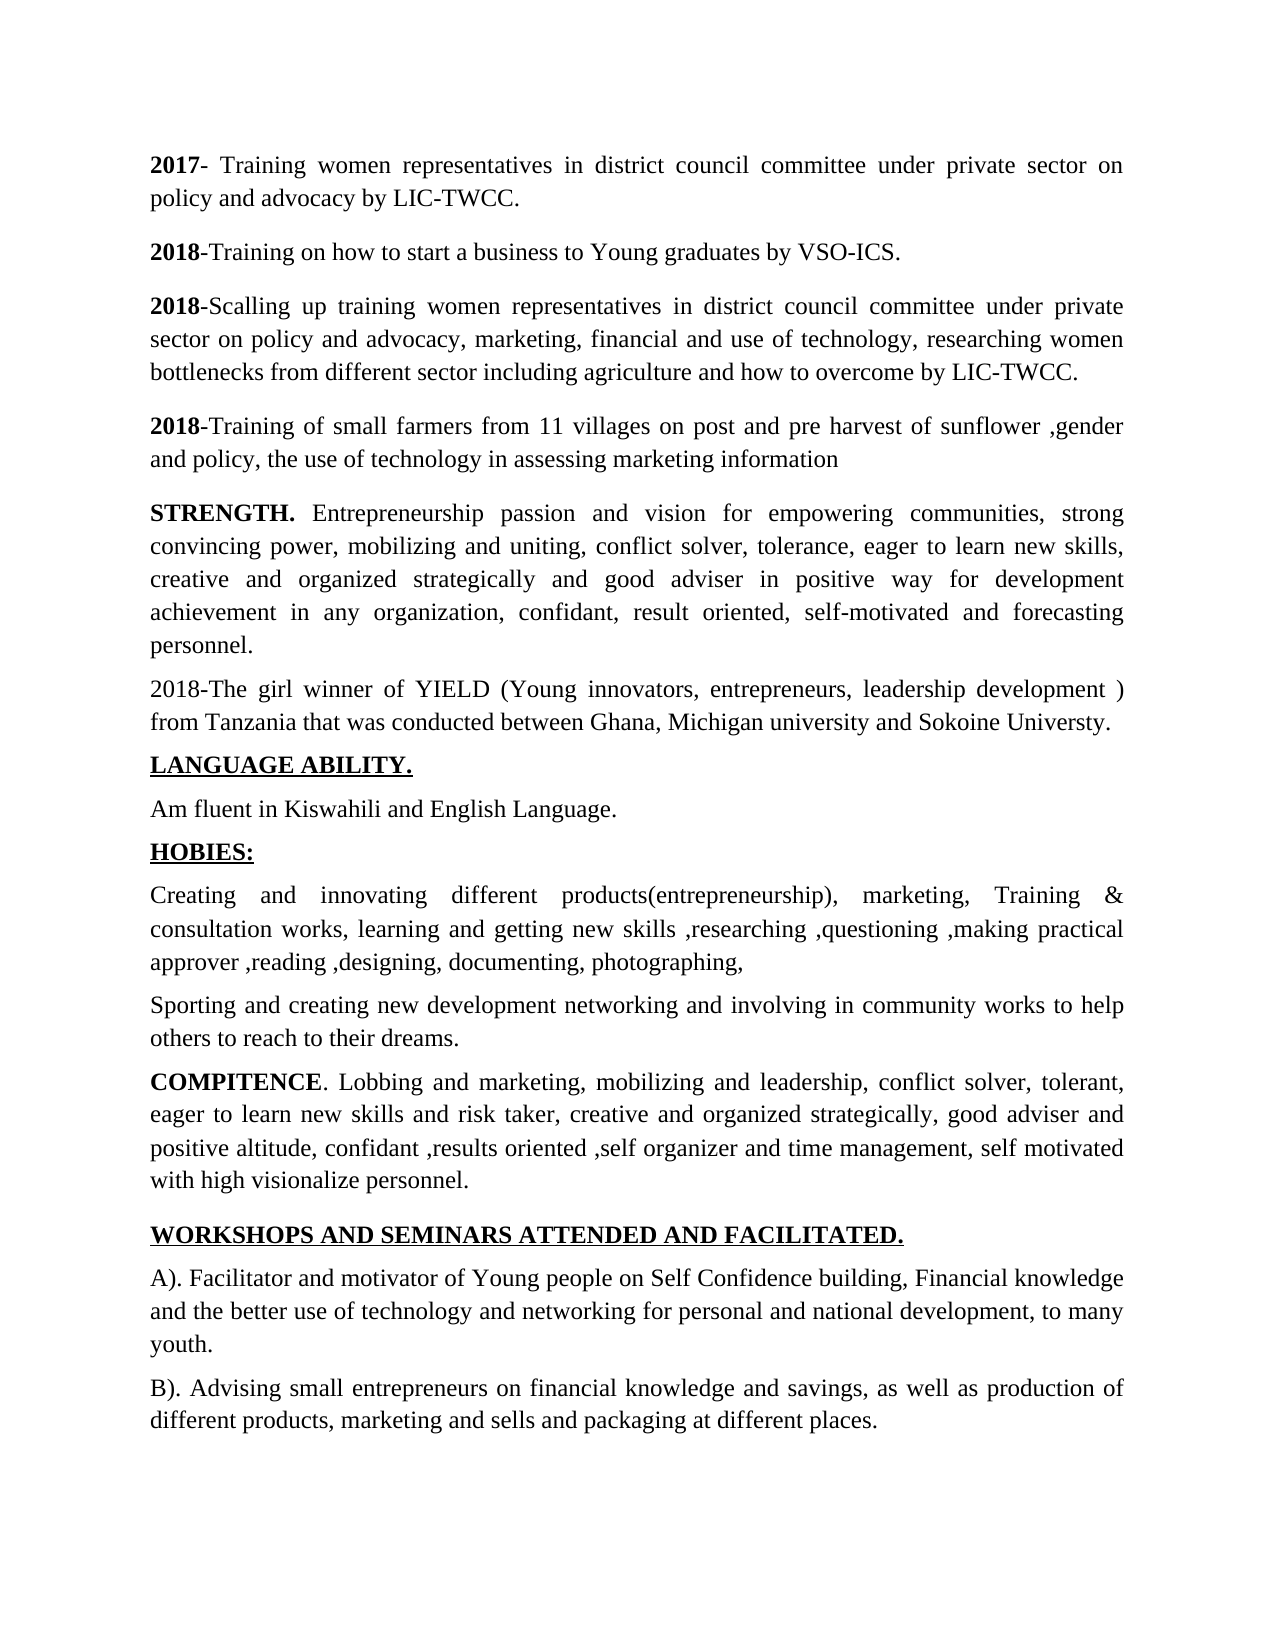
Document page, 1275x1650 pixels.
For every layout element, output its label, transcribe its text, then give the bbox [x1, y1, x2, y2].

text B). Advising small entrepreneurs on financial knowledge and savings, as well as production of different products, marketing and sells and packaging at different places. [150, 1373, 1125, 1434]
text Sporting and creating new development networking and involving in community works to help others to reach to their dreams. [150, 990, 1125, 1052]
text HOBIES: [150, 837, 1125, 866]
text COMPITENCE. Lobbing and marketing, mobilizing and leadership, conflict solver, tolerant, eager to learn new skills and risk taker, creative and organized strategically, good adviser and positive altitude, confidant ,results oriented ,self organizer and time management, self motivated with high visionalize personnel. [150, 1067, 1125, 1194]
text 2018-The girl winner of YIELD (Young innovators, entrepreneurs, leadership development ) from Tanzania that was conducted between Ghana, Michigan university and Sokoine Universty. [150, 674, 1125, 736]
text Creating and innovating different products(entrepreneurship), marketing, Training & consultation works, learning and getting new skills ,researching ,questioning ,making practical approver ,reading ,designing, documenting, photographing, [150, 881, 1125, 975]
text 2018-Training on how to start a business to Young graduates by VSO-ICS. [150, 237, 1125, 266]
text Am fluent in Kiswahili and English Language. [150, 794, 1125, 822]
text A). Facilitator and motivator of Young people on Self Confidence building, Financial knowledge and the better use of technology and networking for personal and national development, to many youth. [150, 1263, 1125, 1358]
text 2018-Training of small farmers from 11 villages on post and pre harvest of sunflower ,gender and policy, the use of technology in assessing marketing information [150, 411, 1125, 473]
text LANGUAGE ABILITY. [150, 750, 1125, 779]
text 2018-Scalling up training women representatives in district council committee under private sector on policy and advocacy, marketing, financial and use of technology, researching women bottlenecks from different sector including agriculture and how to overcome by LIC-TWCC. [150, 291, 1125, 386]
text 2017- Training women representatives in district council committee under private sector on policy and advocacy by LIC-TWCC. [150, 150, 1125, 212]
text STRENGTH. Entrepreneurship passion and vision for empowering communities, strong convincing power, mobilizing and uniting, conflict solver, tolerance, eager to learn new skills, creative and organized strategically and good adviser in positive way for development achievement in any organization, confidant, result oriented, self-motivated and forecasting personnel. [150, 498, 1125, 659]
text WORKSHOPS AND SEMINARS ATTENDED AND FACILITATED. [150, 1220, 1125, 1248]
